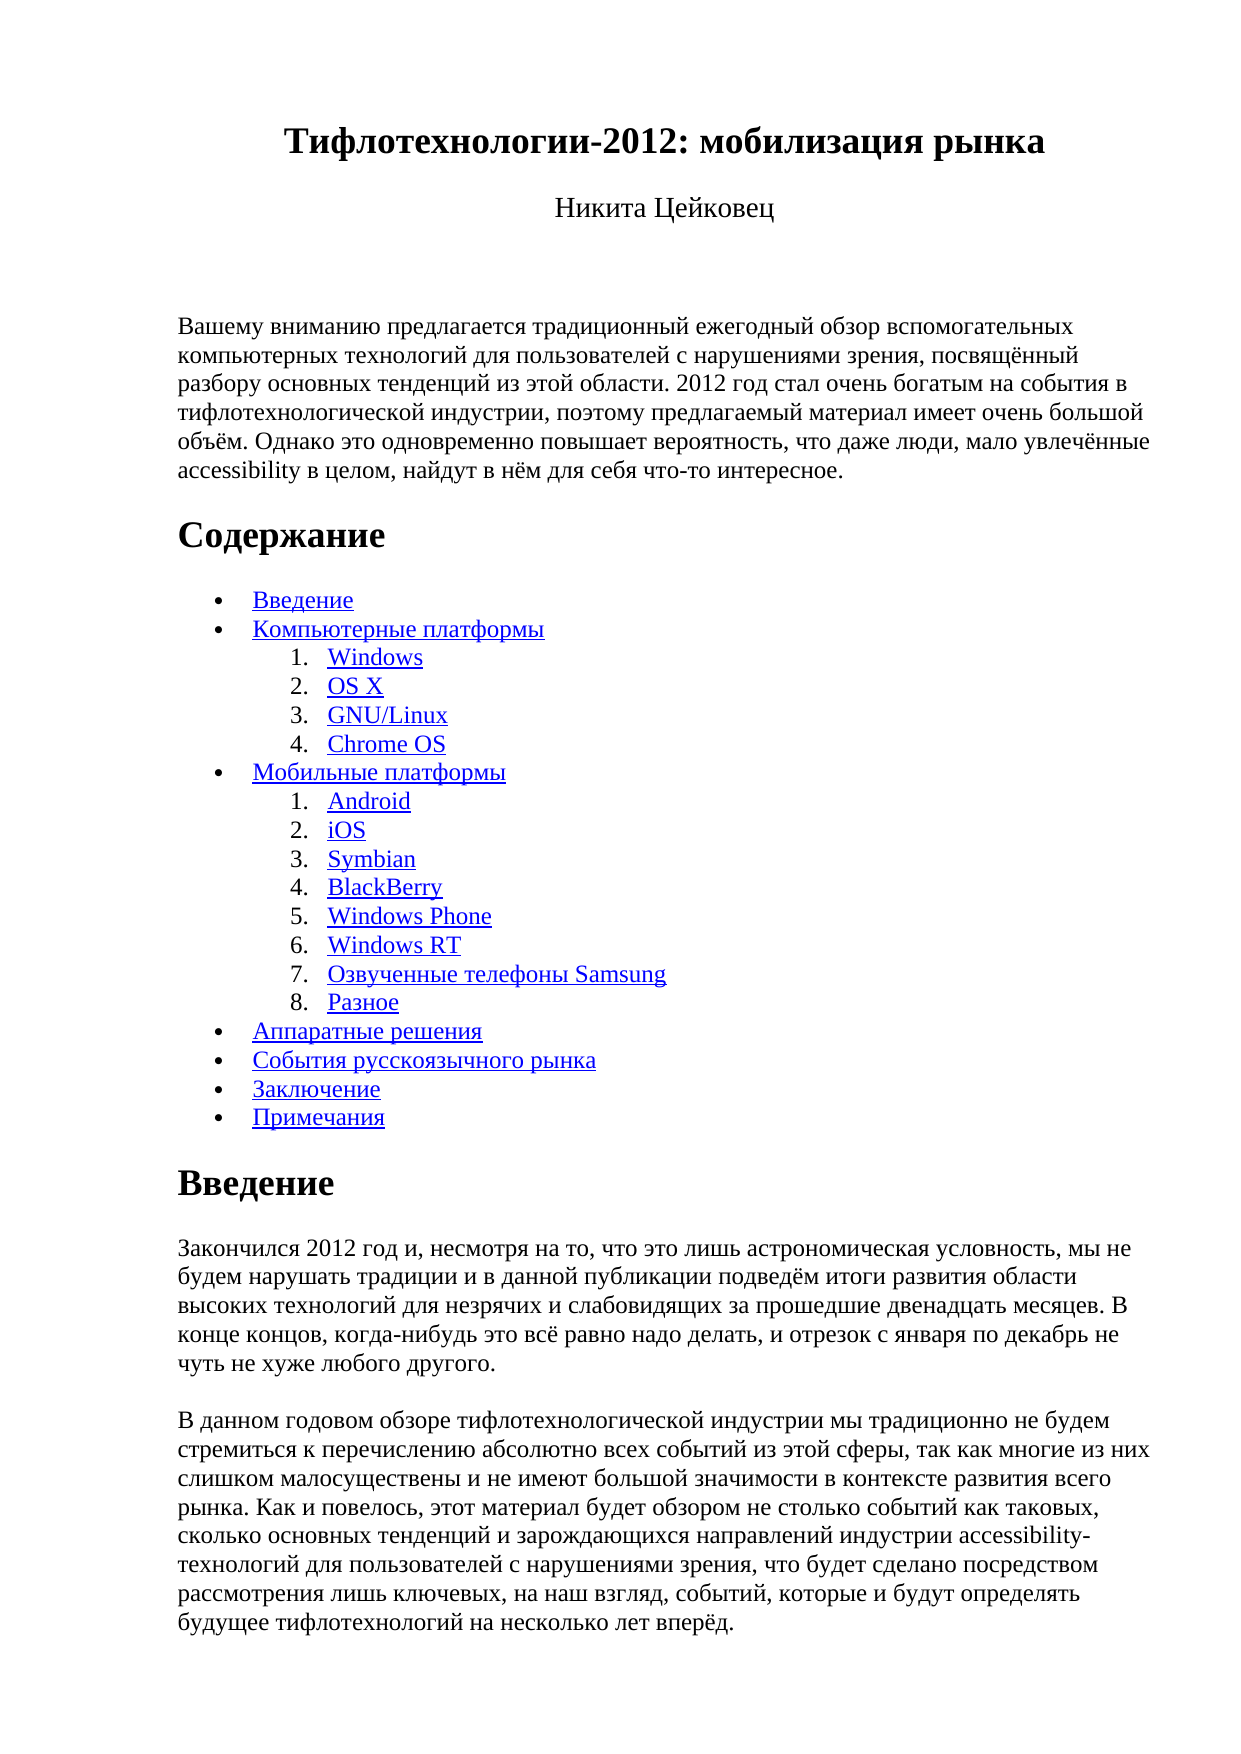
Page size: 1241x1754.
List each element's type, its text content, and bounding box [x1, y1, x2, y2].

list Windows [290, 642, 1152, 671]
list Разное [290, 987, 1152, 1016]
text Никита Цейковец [177, 190, 1152, 224]
list GNU/Linux [290, 700, 1152, 729]
text В данном годовом обзоре тифлотехнологической индустрии мы традиционно не будем стремиться к перечислению абсолютно всех событий из этой сферы, так как многие из них слишком малосуществены и не имеют большой значимости в контексте развития всего рынка. Как и повелось, этот материал будет обзором не столько событий как таковых, сколько основных тенденций и зарождающихся направлений индустрии accessibility-технологий для пользователей с нарушениями зрения, что будет сделано посредством рассмотрения лишь ключевых, на наш взгляд, событий, которые и будут определять будущее тифлотехнологий на несколько лет вперёд. [177, 1406, 1152, 1636]
list Chrome OS [290, 729, 1152, 757]
list Аппаратные решения [215, 1016, 1152, 1045]
list Symbian [290, 844, 1152, 872]
list Windows Phone [290, 901, 1152, 930]
list Мобильные платформы [215, 757, 1152, 786]
list Заключение [215, 1074, 1152, 1102]
text Содержание [177, 513, 1152, 556]
list OS X [290, 671, 1152, 700]
text Вашему вниманию предлагается традиционный ежегодный обзор вспомогательных компьютерных технологий для пользователей с нарушениями зрения, посвящённый разбору основных тенденций из этой области. 2012 год стал очень богатым на события в тифлотехнологической индустрии, поэтому предлагаемый материал имеет очень большой объём. Однако это одновременно повышает вероятность, что даже люди, мало увлечённые accessibility в целом, найдут в нём для себя что-то интересное. [177, 311, 1152, 483]
list iOS [290, 815, 1152, 844]
text Введение [177, 1160, 1152, 1203]
list Компьютерные платформы [215, 614, 1152, 642]
list Android [290, 786, 1152, 815]
text Тифлотехнологии-2012: мобилизация рынка [177, 118, 1152, 161]
list События русскоязычного рынка [215, 1045, 1152, 1074]
list Примечания [215, 1102, 1152, 1131]
list Введение [215, 585, 1152, 614]
list BlackBerry [290, 872, 1152, 901]
text Закончился 2012 год и, несмотря на то, что это лишь астрономическая условность, мы не будем нарушать традиции и в данной публикации подведём итоги развития области высоких технологий для незрячих и слабовидящих за прошедшие двенадцать месяцев. В конце концов, когда-нибудь это всё равно надо делать, и отрезок с января по декабрь не чуть не хуже любого другого. [177, 1233, 1152, 1376]
list Озвученные телефоны Samsung [290, 959, 1152, 987]
list Windows RT [290, 930, 1152, 959]
